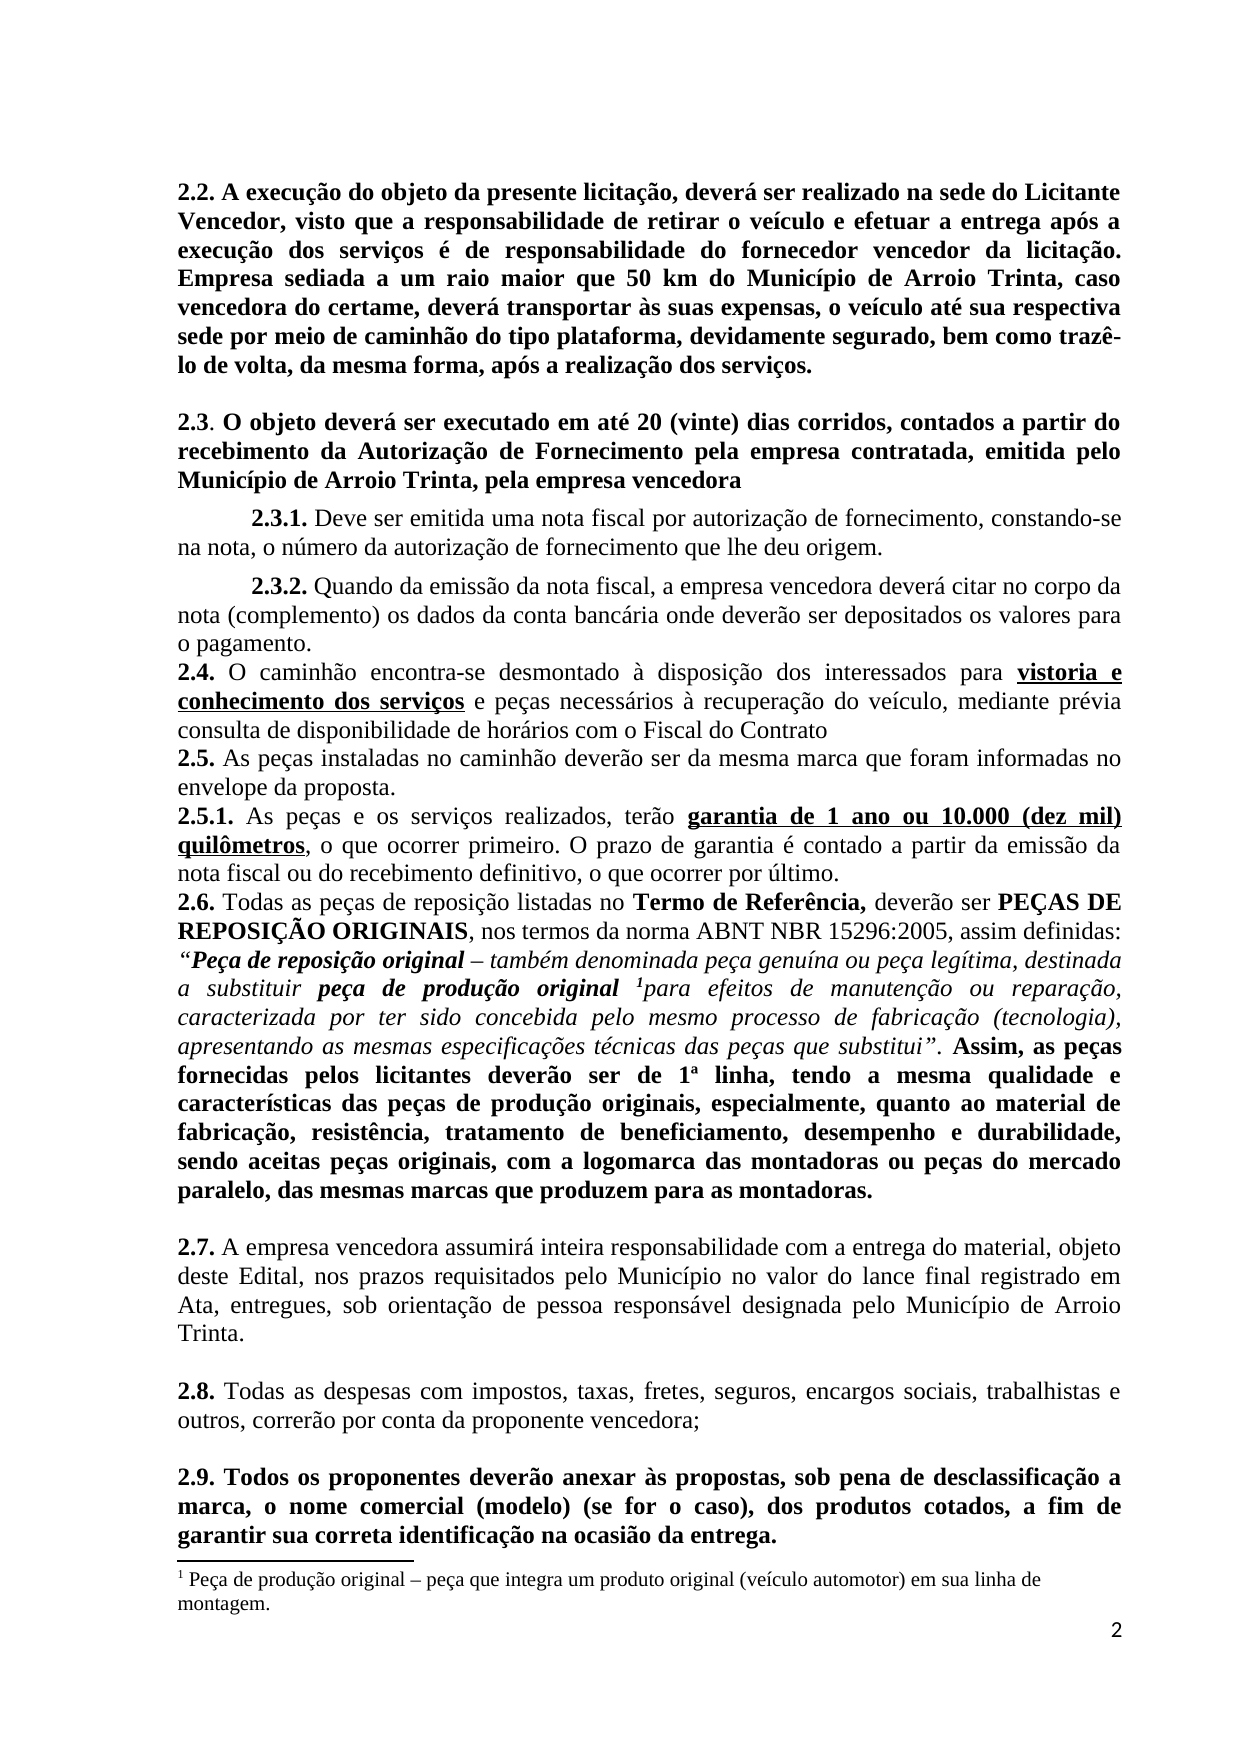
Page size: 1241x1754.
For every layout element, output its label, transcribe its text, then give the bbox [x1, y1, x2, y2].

text 2.4. O caminhão encontra-se desmontado à disposição dos interessados para vistoria e conhecimento dos serviços e peças necessários à recuperação do veículo, mediante prévia consulta de disponibilidade de horários com o Fiscal do Contrato [177, 657, 1122, 743]
text 2.9. Todos os proponentes deverão anexar às propostas, sob pena de desclassificação a marca, o nome comercial (modelo) (se for o caso), dos produtos cotados, a fim de garantir sua correta identificação na ocasião da entrega. [177, 1462, 1122, 1548]
text 2.3.2. Quando da emissão da nota fiscal, a empresa vencedora deverá citar no corpo da nota (complemento) os dados da conta bancária onde deverão ser depositados os valores para o pagamento. [177, 571, 1122, 657]
text 2.3. O objeto deverá ser executado em até 20 (vinte) dias corridos, contados a partir do recebimento da Autorização de Fornecimento pela empresa contratada, emitida pelo Município de Arroio Trinta, pela empresa vencedora [177, 407, 1122, 493]
text 2.5.1. As peças e os serviços realizados, terão garantia de 1 ano ou 10.000 (dez mil) quilômetros, o que ocorrer primeiro. O prazo de garantia é contado a partir da emissão da nota fiscal ou do recebimento definitivo, o que ocorrer por último. [177, 801, 1122, 887]
text 2.7. A empresa vencedora assumirá inteira responsabilidade com a entrega do material, objeto deste Edital, nos prazos requisitados pelo Município no valor do lance final registrado em Ata, entregues, sob orientação de pessoa responsável designada pelo Município de Arroio Trinta. [177, 1232, 1122, 1347]
text 2.8. Todas as despesas com impostos, taxas, fretes, seguros, encargos sociais, trabalhistas e outros, correrão por conta da proponente vencedora; [177, 1376, 1122, 1433]
text 2.3.1. Deve ser emitida uma nota fiscal por autorização de fornecimento, constando-se na nota, o número da autorização de fornecimento que lhe deu origem. [177, 503, 1122, 561]
text 2.2. A execução do objeto da presente licitação, deverá ser realizado na sede do Licitante Vencedor, visto que a responsabilidade de retirar o veículo e efetuar a entrega após a execução dos serviços é de responsabilidade do fornecedor vencedor da licitação. Empresa sediada a um raio maior que 50 km do Município de Arroio Trinta, caso vencedora do certame, deverá transportar às suas expensas, o veículo até sua respectiva sede por meio de caminhão do tipo plataforma, devidamente segurado, bem como trazê-lo de volta, da mesma forma, após a realização dos serviços. [177, 177, 1122, 378]
text 2.5. As peças instaladas no caminhão deverão ser da mesma marca que foram informadas no envelope da proposta. [177, 743, 1122, 801]
text 2.6. Todas as peças de reposição listadas no Termo de Referência, deverão ser PEÇAS DE REPOSIÇÃO ORIGINAIS, nos termos da norma ABNT NBR 15296:2005, assim definidas: “Peça de reposição original – também denominada peça genuína ou peça legítima, destinada a substituir peça de produção original para efeitos de manutenção ou reparação, caracterizada por ter sido concebida pelo mesmo processo de fabricação (tecnologia), apresentando as mesmas especificações técnicas das peças que substitui”. Assim, as peças fornecidas pelos licitantes deverão ser de 1ª linha, tendo a mesma qualidade e características das peças de produção originais, especialmente, quanto ao material de fabricação, resistência, tratamento de beneficiamento, desempenho e durabilidade, sendo aceitas peças originais, com a logomarca das montadoras ou peças do mercado paralelo, das mesmas marcas que produzem para as montadoras. [177, 887, 1122, 1203]
